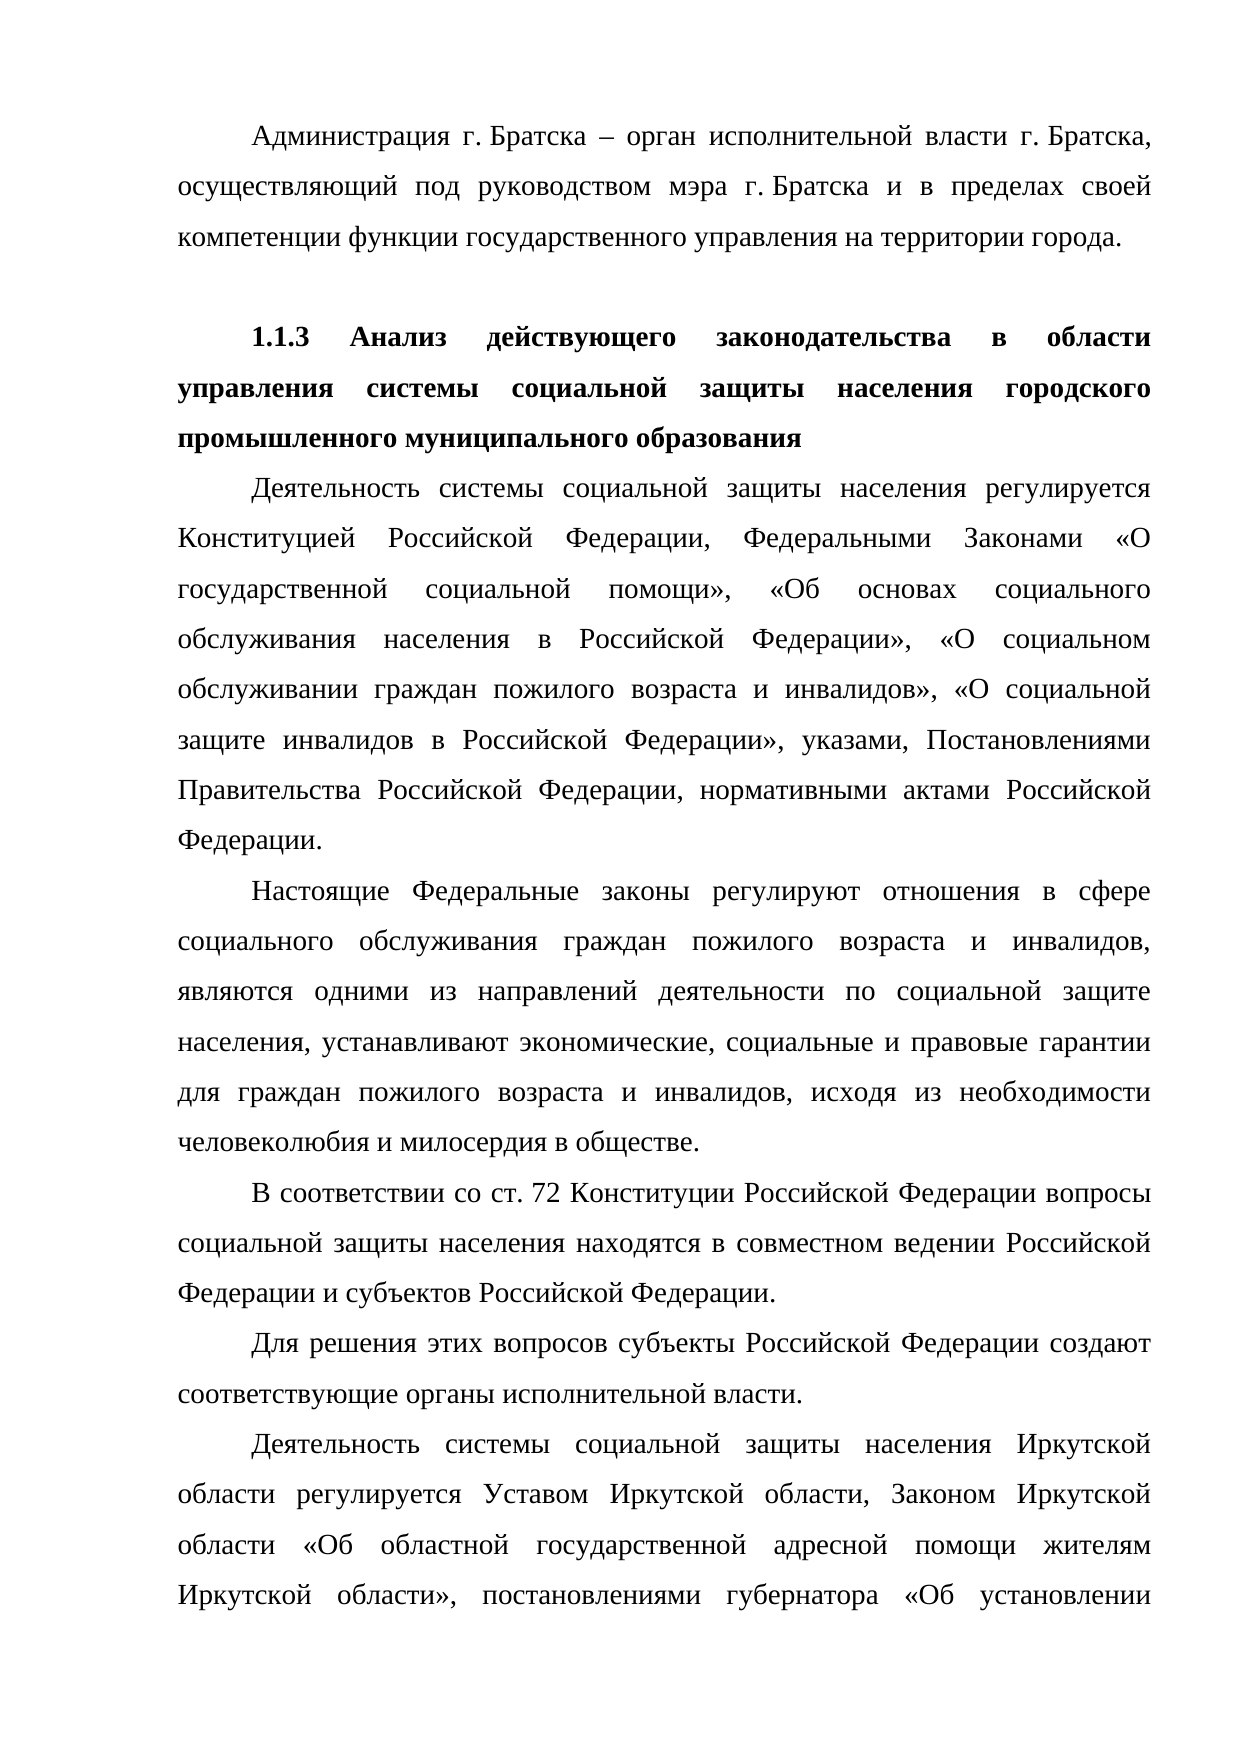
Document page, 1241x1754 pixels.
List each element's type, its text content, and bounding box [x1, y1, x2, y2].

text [177, 1426, 1152, 1611]
text Для решения этих вопросов субъекты Российской Федерации создают соответствующие органы исполнительной власти. [177, 1326, 1152, 1409]
text В соответствии со ст. 72 Конституции Российской Федерации вопросы социальной защиты населения находятся в совместном ведении Российской Федерации и субъектов Российской Федерации. [177, 1175, 1152, 1309]
text Деятельность системы социальной защиты населения регулируется Конституцией Российской Федерации, Федеральными Законами «О государственной социальной помощи», «Об основах социального обслуживания населения в Российской Федерации», «О социальном обслуживании граждан пожилого возраста и инвалидов», «О социальной защите инвалидов в Российской Федерации», указами, Постановлениями Правительства Российской Федерации, нормативными актами Российской Федерации. [177, 470, 1152, 856]
text Настоящие Федеральные законы регулируют отношения в сфере социального обслуживания граждан пожилого возраста и инвалидов, являются одними из направлений деятельности по социальной защите населения, устанавливают экономические, социальные и правовые гарантии для граждан пожилого возраста и инвалидов, исходя из необходимости человеколюбия и милосердия в обществе. [177, 873, 1152, 1158]
text 1.1.3 Анализ действующего законодательства в области управления системы социальной защиты населения городского промышленного муниципального образования [177, 319, 1152, 453]
text Администрация г. Братска – орган исполнительной власти г. Братска, осуществляющий под руководством мэра г. Братска и в пределах своей компетенции функции государственного управления на территории города. [177, 118, 1152, 252]
